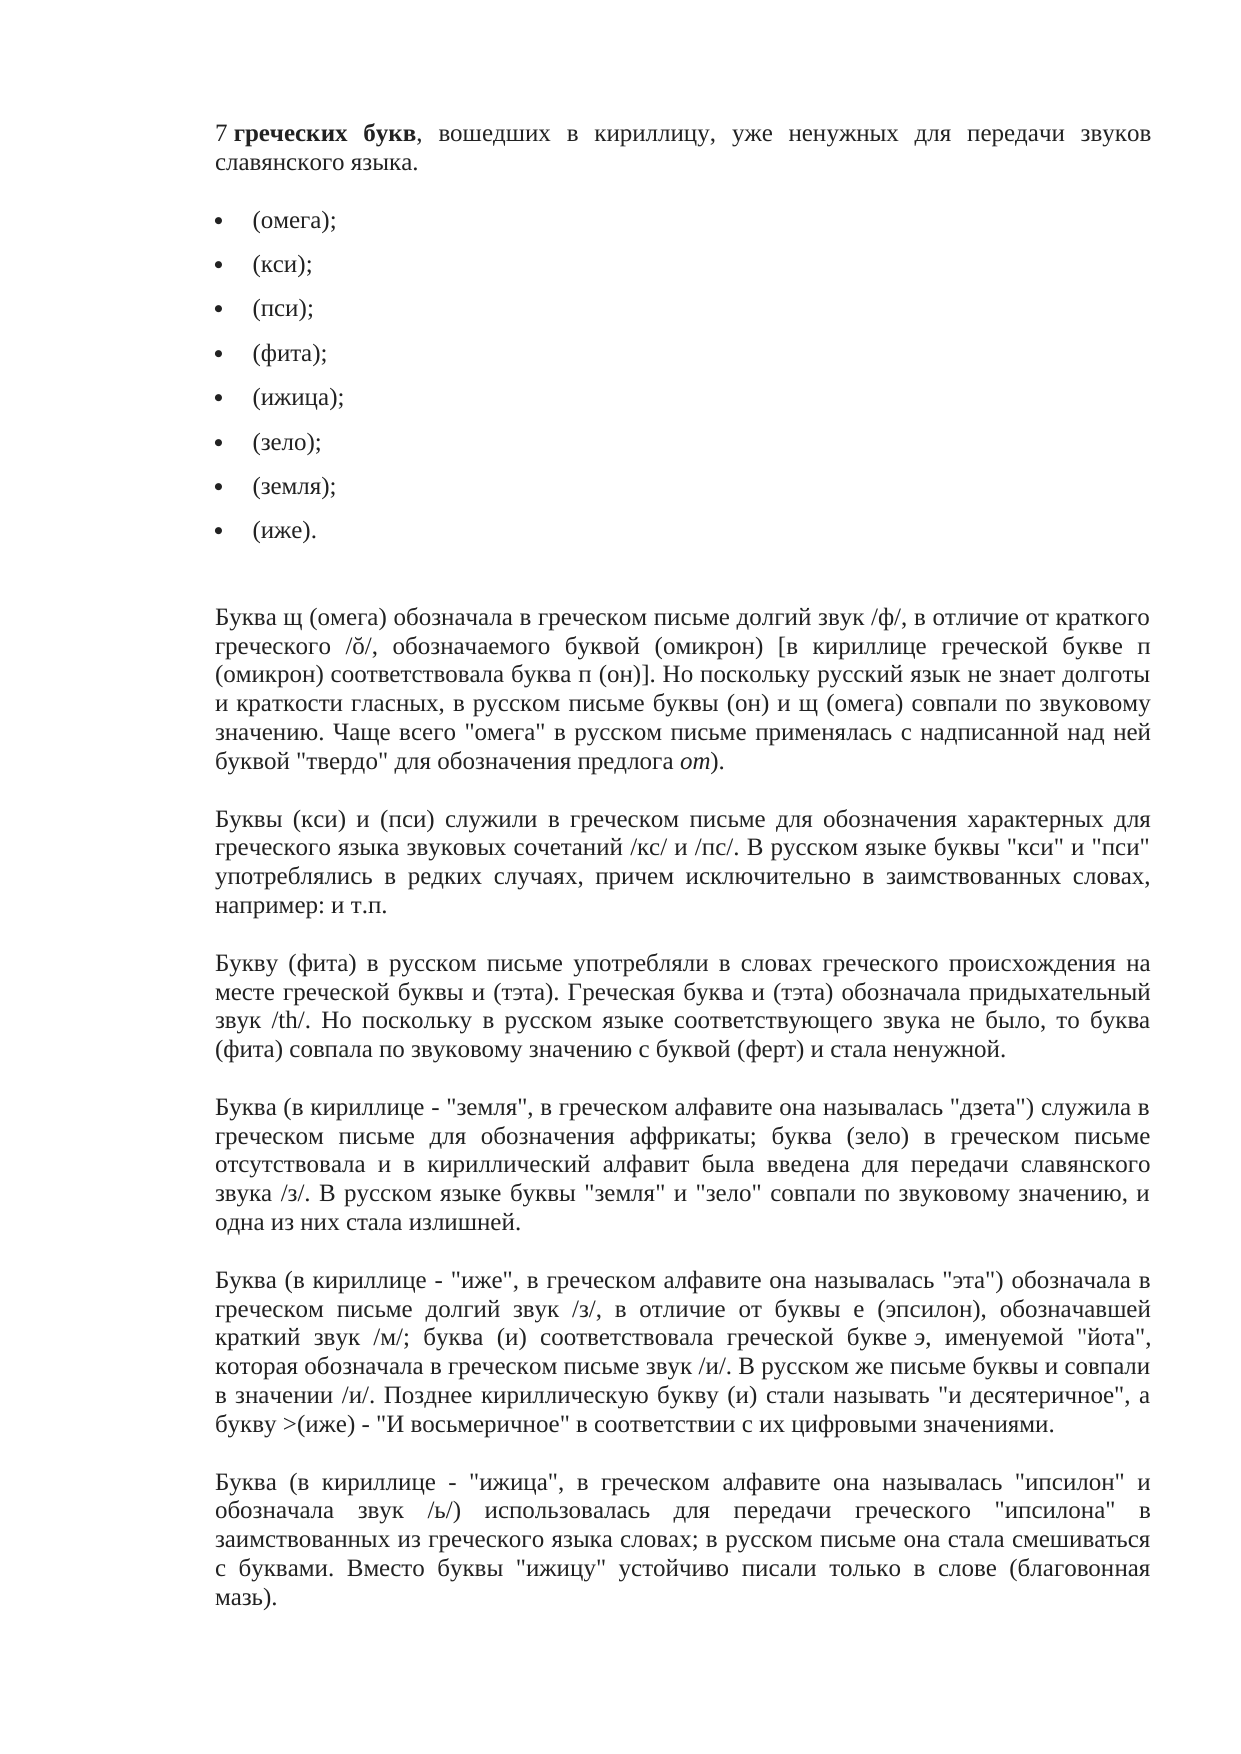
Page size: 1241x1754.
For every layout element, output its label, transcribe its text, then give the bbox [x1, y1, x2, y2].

text Буква (в кириллице - "иже", в греческом алфавите она называлась "эта") обозначала в греческом письме долгий звук /з/, в отличие от буквы е (эпсилон), обозначавшей краткий звук /м/; буква (и) соответствовала греческой букве э, именуемой "йота", которая обозначала в греческом письме звук /и/. В русском же письме буквы и совпали в значении /и/. Позднее кириллическую букву (и) стали называть "и десятеричное", а букву >(иже) - "И восьмеричное" в соответствии с их цифровыми значениями. [215, 1265, 1152, 1437]
list (земля); [215, 471, 1152, 500]
text Буква (в кириллице - "земля", в греческом алфавите она называлась "дзета") служила в греческом письме для обозначения аффрикаты; буква (зело) в греческом письме отсутствовала и в кириллический алфавит была введена для передачи славянского звука /з/. В русском языке буквы "земля" и "зело" совпали по звуковому значению, и одна из них стала излишней. [215, 1092, 1152, 1236]
list (иже). [215, 515, 1152, 544]
list (омега); [215, 205, 1152, 233]
list (кси); [215, 249, 1152, 278]
list (зело); [215, 427, 1152, 455]
text Буквы (кси) и (пси) служили в греческом письме для обозначения характерных для греческого языка звуковых сочетаний /кс/ и /пс/. В русском языке буквы "кси" и "пси" употреблялись в редких случаях, причем исключительно в заимствованных словах, например: и т.п. [215, 804, 1152, 919]
list (ижица); [215, 382, 1152, 411]
list (фита); [215, 338, 1152, 367]
text Буква щ (омега) обозначала в греческом письме долгий звук /ф/, в отличие от краткого греческого /ŏ/, обозначаемого буквой (омикрон) [в кириллице греческой букве п (омикрон) соответствовала буква п (он)]. Но поскольку русский язык не знает долготы и краткости гласных, в русском письме буквы (он) и щ (омега) совпали по звуковому значению. Чаще всего "омега" в русском письме применялась с надписанной над ней буквой "твердо" для обозначения предлога от). [215, 573, 1152, 774]
text Буква (в кириллице - "ижица", в греческом алфавите она называлась "ипсилон" и обозначала звук /ь/) использовалась для передачи греческого "ипсилона" в заимствованных из греческого языка словах; в русском письме она стала смешиваться с буквами. Вместо буквы "ижицу" устойчиво писали только в слове (благовонная мазь). [215, 1467, 1152, 1610]
text 7 греческих букв, вошедших в кириллицу, уже ненужных для передачи звуков славянского языка. [215, 118, 1152, 176]
text Букву (фита) в русском письме употребляли в словах греческого происхождения на месте греческой буквы и (тэта). Греческая буква и (тэта) обозначала придыхательный звук /th/. Но поскольку в русском языке соответствующего звука не было, то буква (фита) совпала по звуковому значению с буквой (ферт) и стала ненужной. [215, 948, 1152, 1063]
list (пси); [215, 293, 1152, 322]
